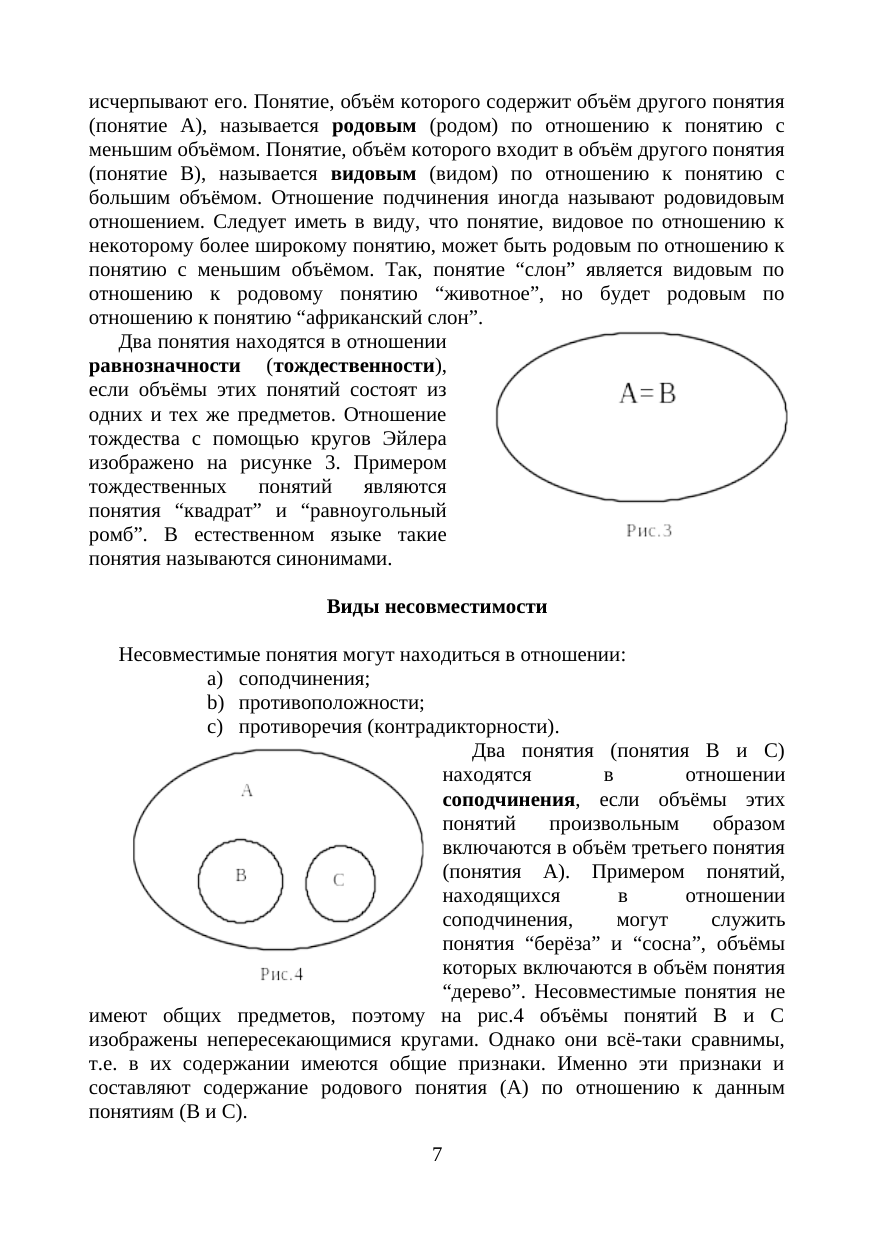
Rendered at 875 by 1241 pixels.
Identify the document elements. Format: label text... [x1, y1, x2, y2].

list соподчинения; [177, 666, 785, 690]
text Два понятия (понятия В и С) находятся в отношении соподчинения, если объёмы этих понятий произвольным образом включаются в объём третьего понятия (понятия А). Примером понятий, находящихся в отношении соподчинения, могут служить понятия “берёза” и “сосна”, объёмы которых включаются в объём понятия “дерево”. Несовместимые понятия не имеют общих предметов, поэтому на рис.4 объёмы понятий В и С изображены непересекающимися кругами. Однако они всё-таки сравнимы, т.е. в их содержании имеются общие признаки. Именно эти признаки и составляют содержание родового понятия (А) по отношению к данным понятиям (В и С). [89, 738, 785, 1123]
list противоположности; [177, 690, 785, 714]
text Виды несовместимости [89, 594, 785, 618]
text Два понятия находятся в отношении равнозначности (тождественности), если объёмы этих понятий состоят из одних и тех же предметов. Отношение тождества с помощью кругов Эйлера изображено на рисунке 3. Примером тождественных понятий являются понятия “квадрат” и “равноугольный ромб”. В естественном языке такие понятия называются синонимами. [89, 329, 785, 570]
list противоречия (контрадикторности). [177, 714, 785, 738]
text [89, 89, 785, 329]
text Несовместимые понятия могут находиться в отношении: [89, 642, 785, 666]
